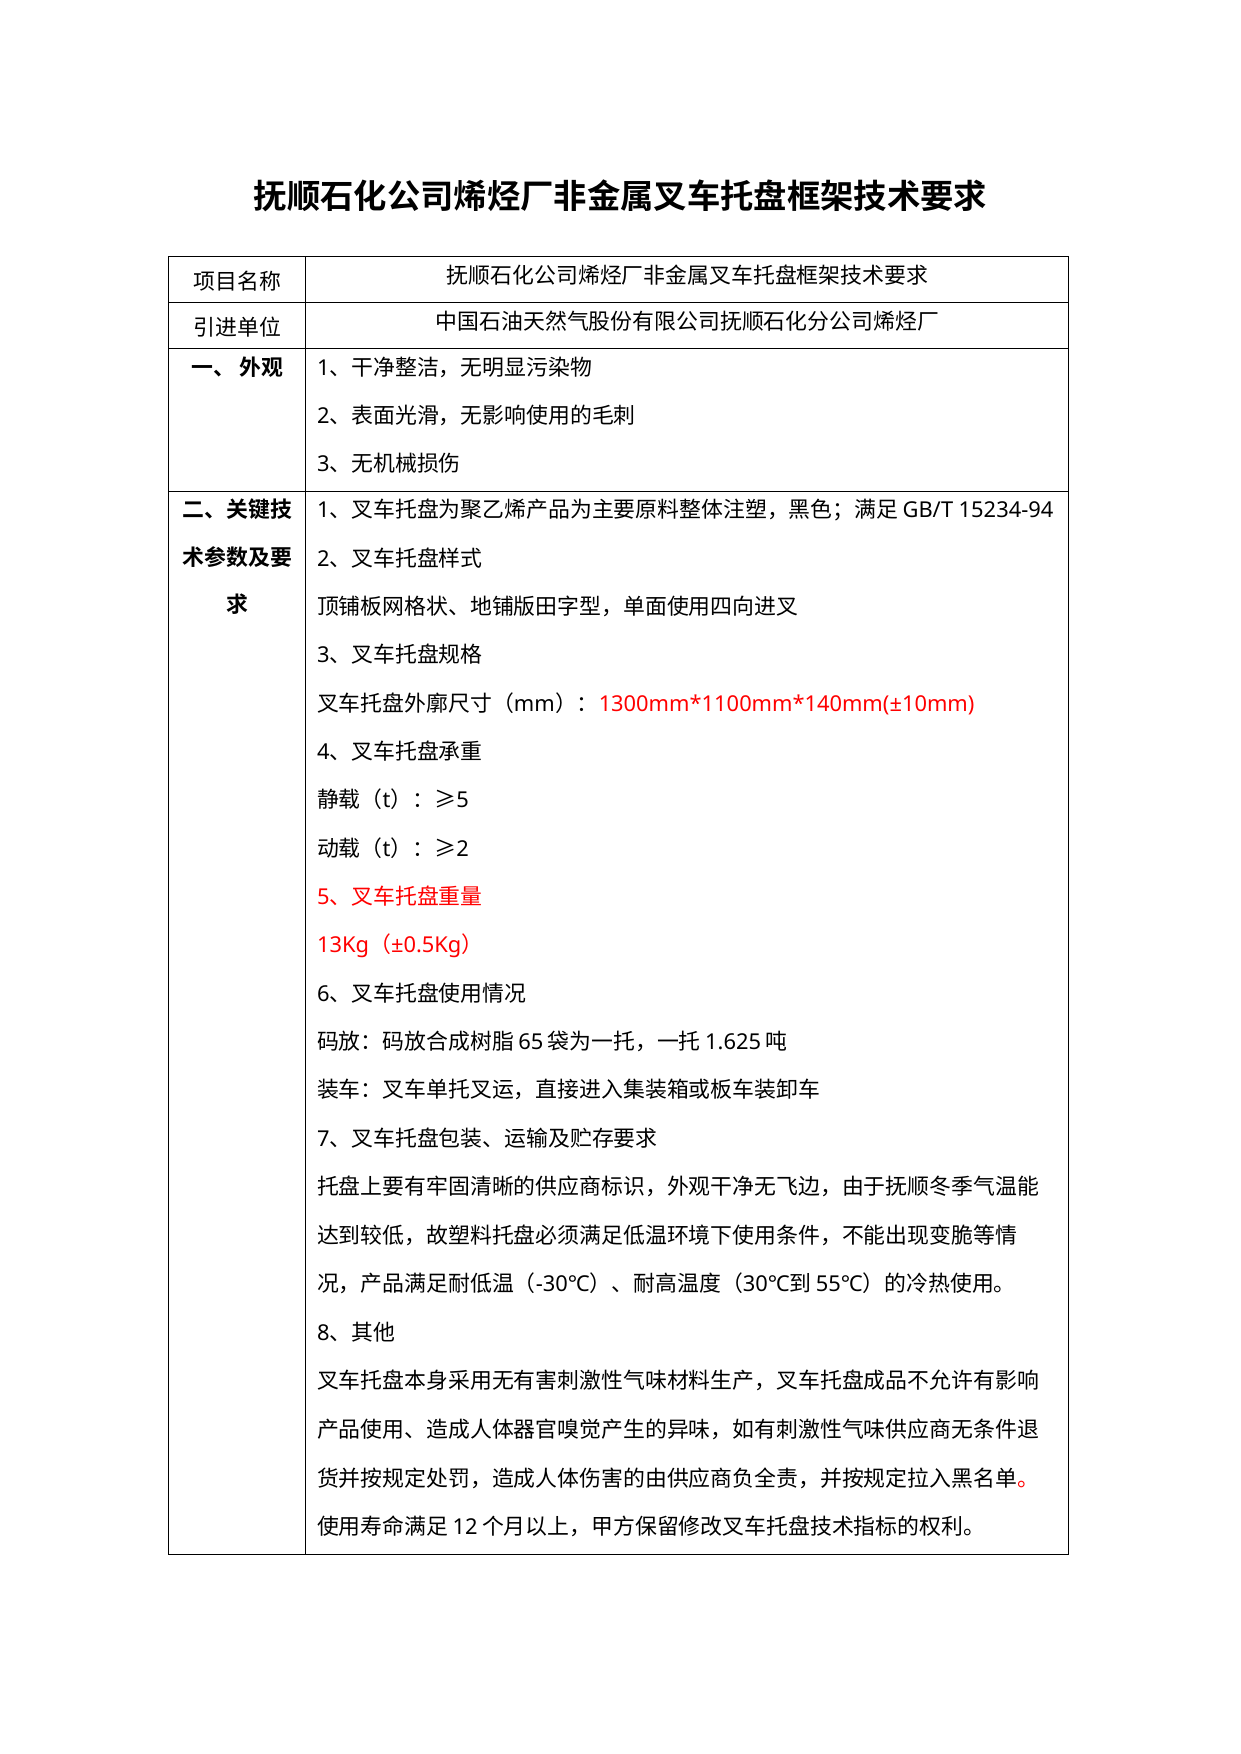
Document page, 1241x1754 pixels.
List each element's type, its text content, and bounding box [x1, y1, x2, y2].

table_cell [306, 492, 1068, 1554]
table_header 抚顺石化公司烯烃厂非金属叉车托盘框架技术要求 [306, 257, 1068, 302]
table_header 项目名称 [169, 257, 305, 302]
table_cell 中国石油天然气股份有限公司抚顺石化分公司烯烃厂 [306, 303, 1068, 348]
table_cell 一、 外观 [169, 349, 305, 491]
table_cell 引进单位 [169, 303, 305, 348]
table_cell 二、关键技术参数及要求 [169, 492, 305, 1554]
table_cell 1、干净整洁，无明显污染物 2、表面光滑，无影响使用的毛刺 3、无机械损伤 [306, 349, 1068, 491]
text 抚顺石化公司烯烃厂非金属叉车托盘框架技术要求 [187, 162, 1053, 227]
